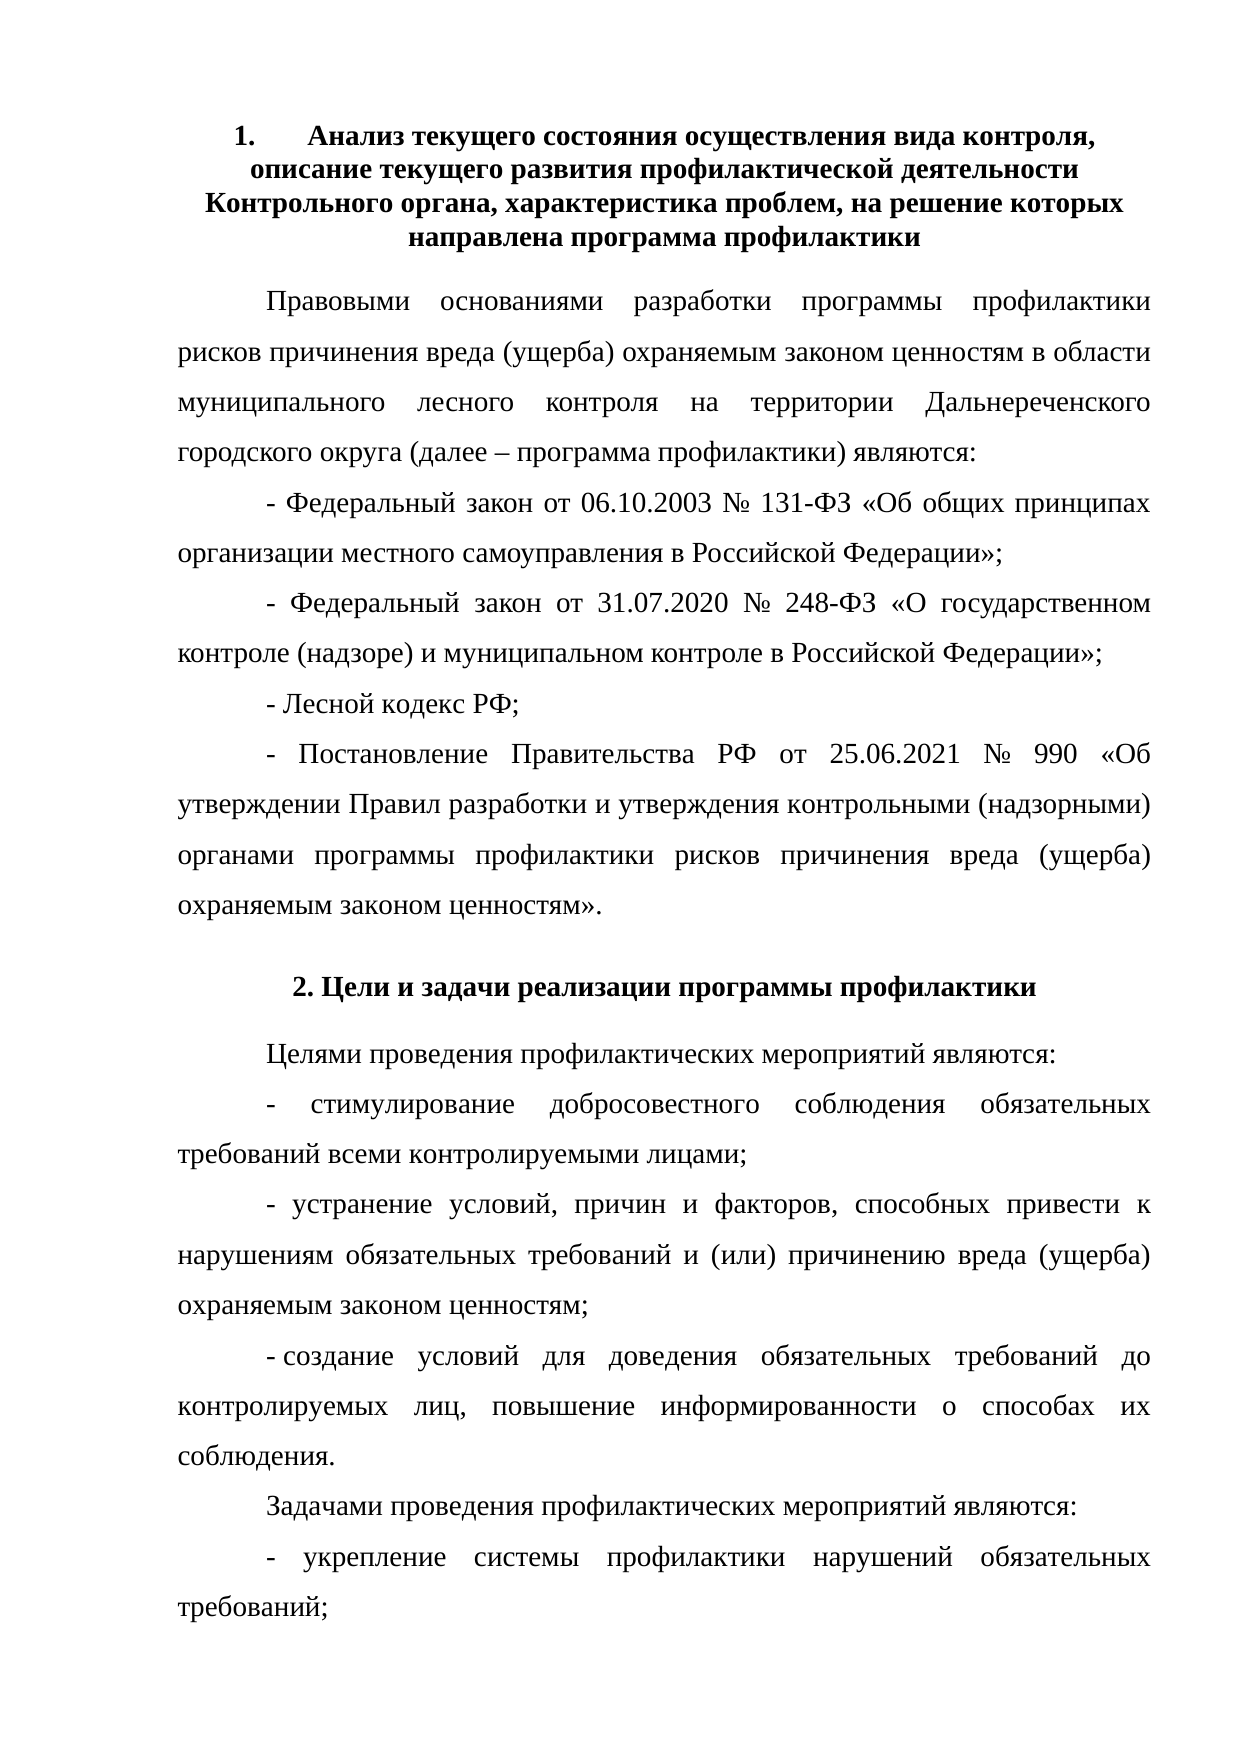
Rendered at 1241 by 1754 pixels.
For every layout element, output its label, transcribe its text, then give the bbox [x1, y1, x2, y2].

text - укрепление системы профилактики нарушений обязательных требований; [177, 1539, 1152, 1623]
text Правовыми основаниями разработки программы профилактики рисков причинения вреда (ущерба) охраняемым законом ценностям в области муниципального лесного контроля на территории Дальнереченского городского округа (далее – программа профилактики) являются: [177, 283, 1152, 468]
text - Лесной кодекс РФ; [177, 686, 1152, 719]
list Анализ текущего состояния осуществления вида контроля, описание текущего развития профилактической деятельности Контрольного органа, характеристика проблем, на решение которых направлена программа профилактики [177, 118, 1152, 252]
text - стимулирование добросовестного соблюдения обязательных требований всеми контролируемыми лицами; [177, 1086, 1152, 1170]
text 2. Цели и задачи реализации программы профилактики [177, 969, 1152, 1002]
text - Федеральный закон от 31.07.2020 № 248-ФЗ «О государственном контроле (надзоре) и муниципальном контроле в Российской Федерации»; [177, 585, 1152, 669]
text - Постановление Правительства РФ от 25.06.2021 № 990 «Об утверждении Правил разработки и утверждения контрольными (надзорными) органами программы профилактики рисков причинения вреда (ущерба) охраняемым законом ценностям». [177, 736, 1152, 921]
text Задачами проведения профилактических мероприятий являются: [177, 1488, 1152, 1522]
text Целями проведения профилактических мероприятий являются: [177, 1036, 1152, 1069]
text - создание условий для доведения обязательных требований до контролируемых лиц, повышение информированности о способах их соблюдения. [177, 1338, 1152, 1472]
text - устранение условий, причин и факторов, способных привести к нарушениям обязательных требований и (или) причинению вреда (ущерба) охраняемым законом ценностям; [177, 1187, 1152, 1321]
text - Федеральный закон от 06.10.2003 № 131-ФЗ «Об общих принципах организации местного самоуправления в Российской Федерации»; [177, 485, 1152, 568]
